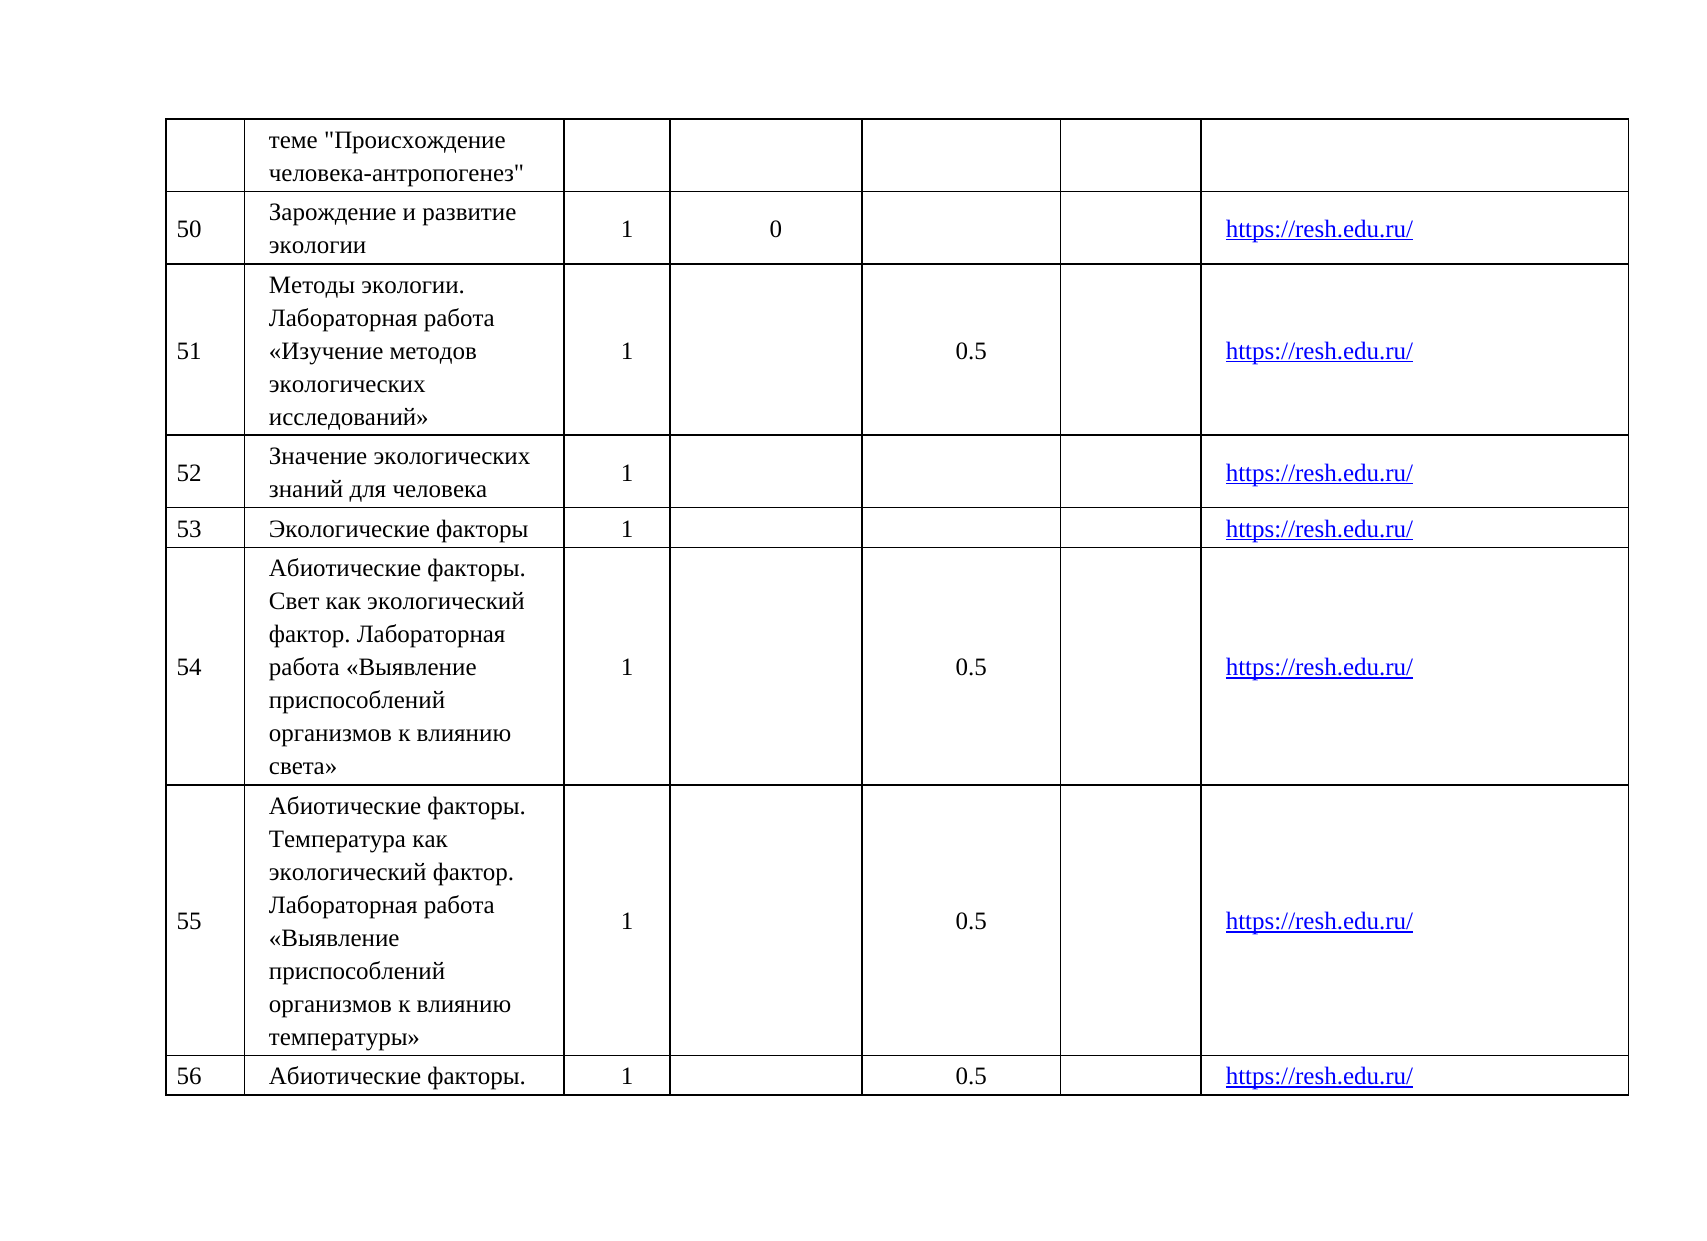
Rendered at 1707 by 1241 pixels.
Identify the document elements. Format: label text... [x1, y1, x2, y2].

table_cell Методы экологии. Лабораторная работа «Изучение методов экологических исследований» [245, 265, 563, 434]
table_cell [863, 120, 1060, 191]
table_cell 1 [565, 120, 669, 191]
table_cell 53 [167, 508, 244, 547]
table_cell 1 [565, 1056, 669, 1094]
table_cell 1 [565, 548, 669, 784]
table_cell 0.5 [863, 786, 1060, 1054]
table_cell [671, 1056, 861, 1094]
table_cell [1061, 265, 1200, 434]
table_cell 1 [671, 120, 861, 191]
table_cell 1 [565, 436, 669, 507]
table_cell 1 [565, 786, 669, 1054]
table_cell [1061, 548, 1200, 784]
table_cell 56 [167, 1056, 244, 1094]
table_cell 49 [167, 120, 244, 191]
table_cell https://resh.edu.ru/ [1202, 508, 1628, 547]
table_cell [1061, 120, 1200, 191]
table_cell Зарождение и развитие экологии [245, 192, 563, 263]
table_cell [1061, 508, 1200, 547]
table_cell https://resh.edu.ru/ [1202, 436, 1628, 507]
table_cell [1061, 192, 1200, 263]
table_cell 51 [167, 265, 244, 434]
table_cell https://resh.edu.ru/ [1202, 192, 1628, 263]
table_cell https://resh.edu.ru/ [1202, 548, 1628, 784]
table_cell 55 [167, 786, 244, 1054]
table_cell 52 [167, 436, 244, 507]
table_cell [671, 265, 861, 434]
table_cell [671, 436, 861, 507]
table_cell [1061, 1056, 1200, 1094]
table_cell [1061, 786, 1200, 1054]
table_cell [671, 508, 861, 547]
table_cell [245, 1056, 563, 1094]
table_cell 50 [167, 192, 244, 263]
table_cell https://resh.edu.ru/ [1202, 265, 1628, 434]
table_cell [863, 192, 1060, 263]
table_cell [1202, 1056, 1628, 1094]
table_cell 0.5 [863, 1056, 1060, 1094]
table_cell 1 [565, 508, 669, 547]
table_cell 0 [671, 192, 861, 263]
table_cell [863, 508, 1060, 547]
table_cell 54 [167, 548, 244, 784]
table_cell 1 [565, 265, 669, 434]
table_cell https://resh.edu.ru/ [1202, 786, 1628, 1054]
table_cell Абиотические факторы. Температура как экологический фактор. Лабораторная работа «Выявление приспособлений организмов к влиянию температуры» [245, 786, 563, 1054]
table_cell [1061, 436, 1200, 507]
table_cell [245, 120, 563, 191]
table_cell Значение экологических знаний для человека [245, 436, 563, 507]
table_cell Экологические факторы [245, 508, 563, 547]
table_cell [671, 548, 861, 784]
table_cell 1 [565, 192, 669, 263]
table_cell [1202, 120, 1628, 191]
table_cell 0.5 [863, 548, 1060, 784]
table_cell Абиотические факторы. Свет как экологический фактор. Лабораторная работа «Выявление приспособлений организмов к влиянию света» [245, 548, 563, 784]
table_cell [863, 436, 1060, 507]
table_cell 0.5 [863, 265, 1060, 434]
table_cell [671, 786, 861, 1054]
